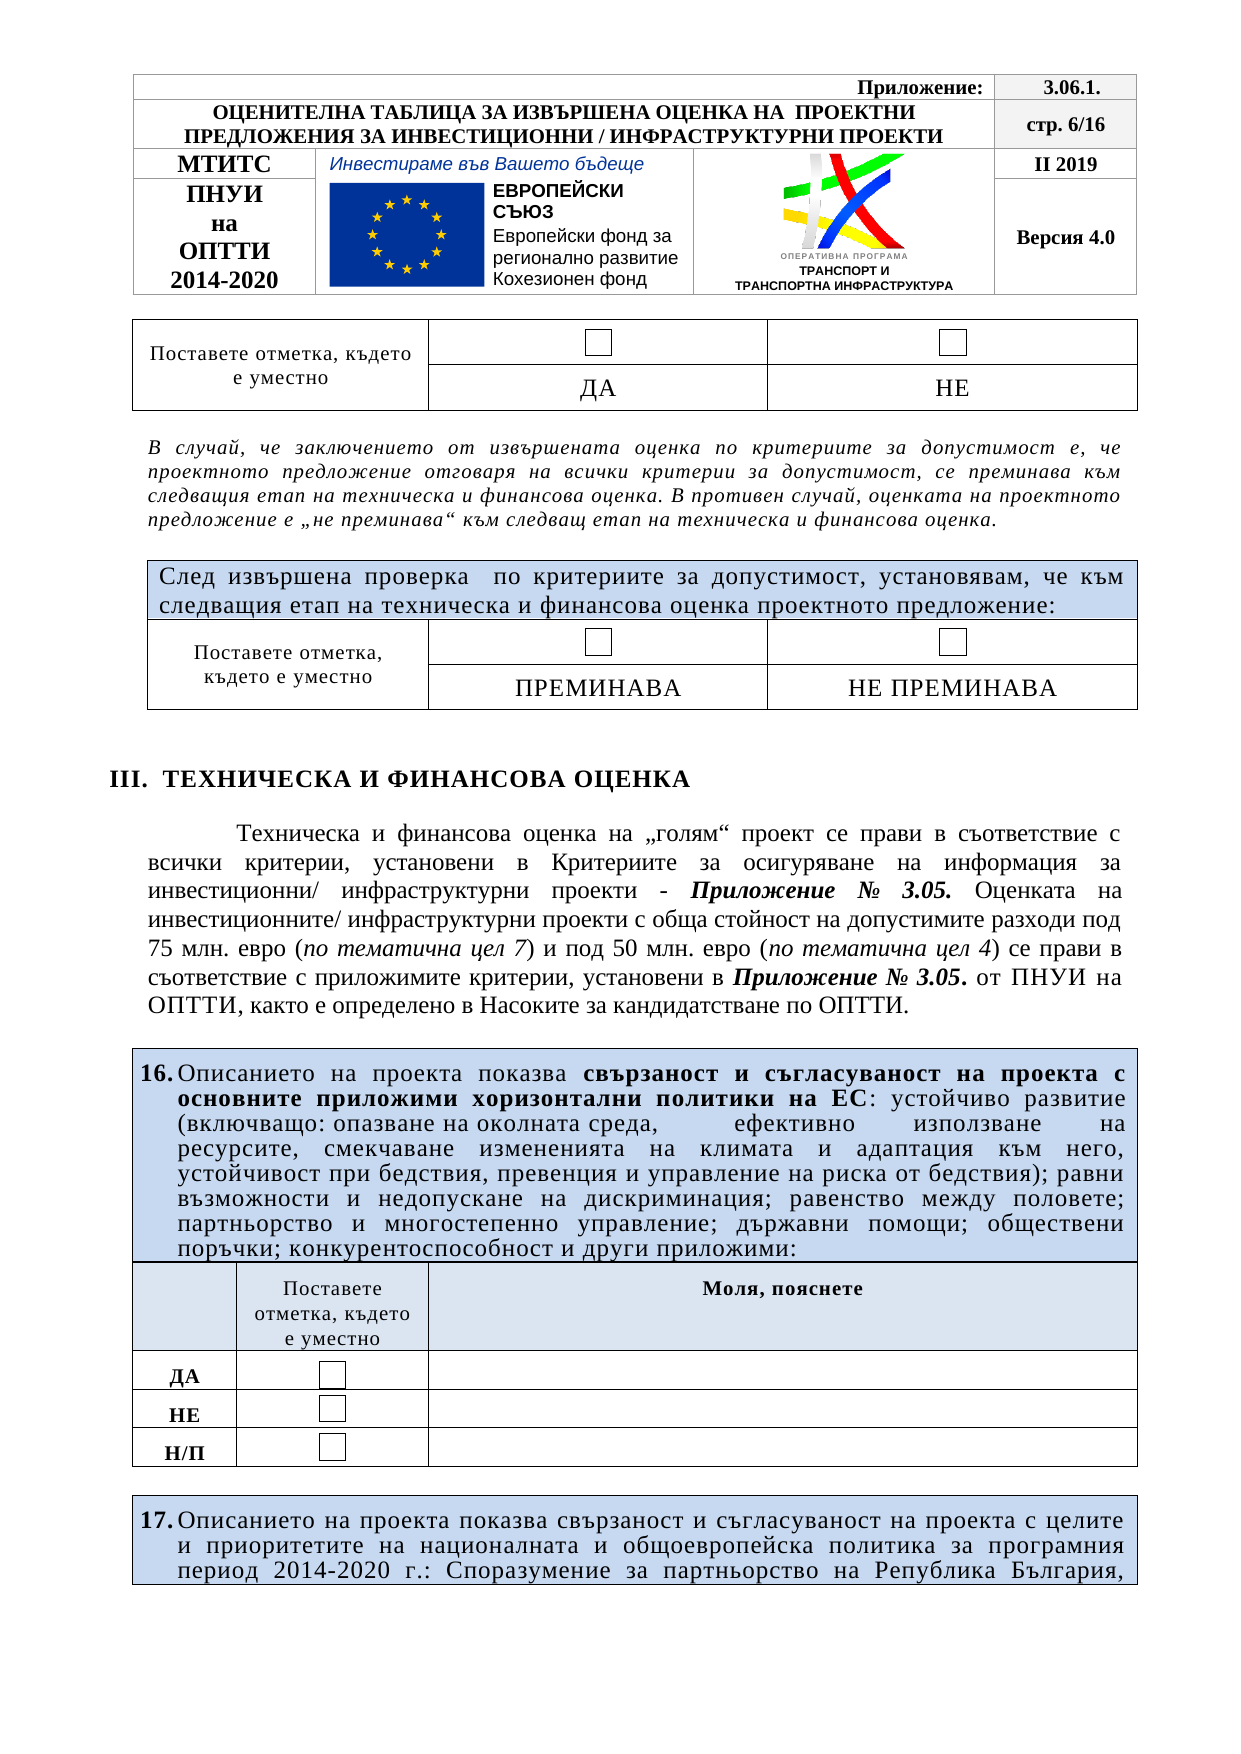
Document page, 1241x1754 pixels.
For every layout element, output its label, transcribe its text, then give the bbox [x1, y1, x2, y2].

table_cell Моля, пояснете [429, 1263, 1137, 1350]
table_cell ДА [133, 1351, 236, 1388]
table_cell Поставете отметка, където е уместно [148, 620, 428, 709]
table_cell НЕ [768, 365, 1137, 410]
table_cell [429, 1390, 1137, 1427]
table_cell [133, 1263, 236, 1350]
table_cell [768, 620, 1137, 664]
text В случай, че заключението от извършената оценка по критериите за допустимост е, че проектното предложение отговаря на всички критерии за допустимост, се преминава към следващия етап на техническа и финансова оценка. В противен случай, оценката на проектното предложение е „не преминава“ към следващ етап на техническа и финансова оценка. [148, 435, 1122, 531]
table_cell Н/П [133, 1428, 236, 1466]
table_cell НЕ ПРЕМИНАВА [768, 665, 1137, 709]
table_cell [237, 1351, 428, 1388]
table_cell [237, 1390, 428, 1427]
table_cell [768, 320, 1137, 364]
table_header След извършена проверка по критериите за допустимост, установявам, че към следващия етап на техническа и финансова оценка проектното предложение: [148, 561, 1137, 618]
table_cell ПРЕМИНАВА [429, 665, 767, 709]
table_cell НЕ [133, 1390, 236, 1427]
picture [782, 153, 906, 249]
table_cell [429, 1351, 1137, 1388]
table_header Описанието на проекта показва свързаност и съгласуваност на проекта с основните приложими хоризонтални политики на ЕС: устойчиво развитие (включващо: опазване на околната среда, ефективно използване на ресурсите, смекчаване измененията на климата и адаптация към него, устойчивост при бедствия, превенция и управление на риска от бедствия); равни възможности и недопускане на дискриминация; равенство между половете; партньорство и многостепенно управление; държавни помощи; обществени поръчки; конкурентоспособност и други приложими: [133, 1049, 1137, 1261]
table_cell [429, 1428, 1137, 1466]
table_cell Поставете отметка, където е уместно [133, 320, 428, 410]
text Техническа и финансова оценка на „голям“ проект се прави в съответствие с всички критерии, установени в Критериите за осигуряване на информация за инвестиционни/ инфраструктурни проекти - Приложение № 3.05. Оценката на инвестиционните/ инфраструктурни проекти с обща стойност на допустимите разходи под 75 млн. евро (по тематична цел 7) и под 50 млн. евро (по тематична цел 4) се прави в съответствие с приложимите критерии, установени в Приложение № 3.05. от ПНУИ на ОПТТИ, както е определено в Насоките за кандидатстване по ОПТТИ. [148, 818, 1122, 1019]
table_cell ДА [429, 365, 767, 410]
table_cell [429, 320, 767, 364]
list ТЕХНИЧЕСКА И ФИНАНСОВА ОЦЕНКА [148, 764, 1122, 793]
table_cell Поставете отметка, където е уместно [237, 1263, 428, 1350]
table_cell [429, 620, 767, 664]
table_cell [237, 1428, 428, 1466]
